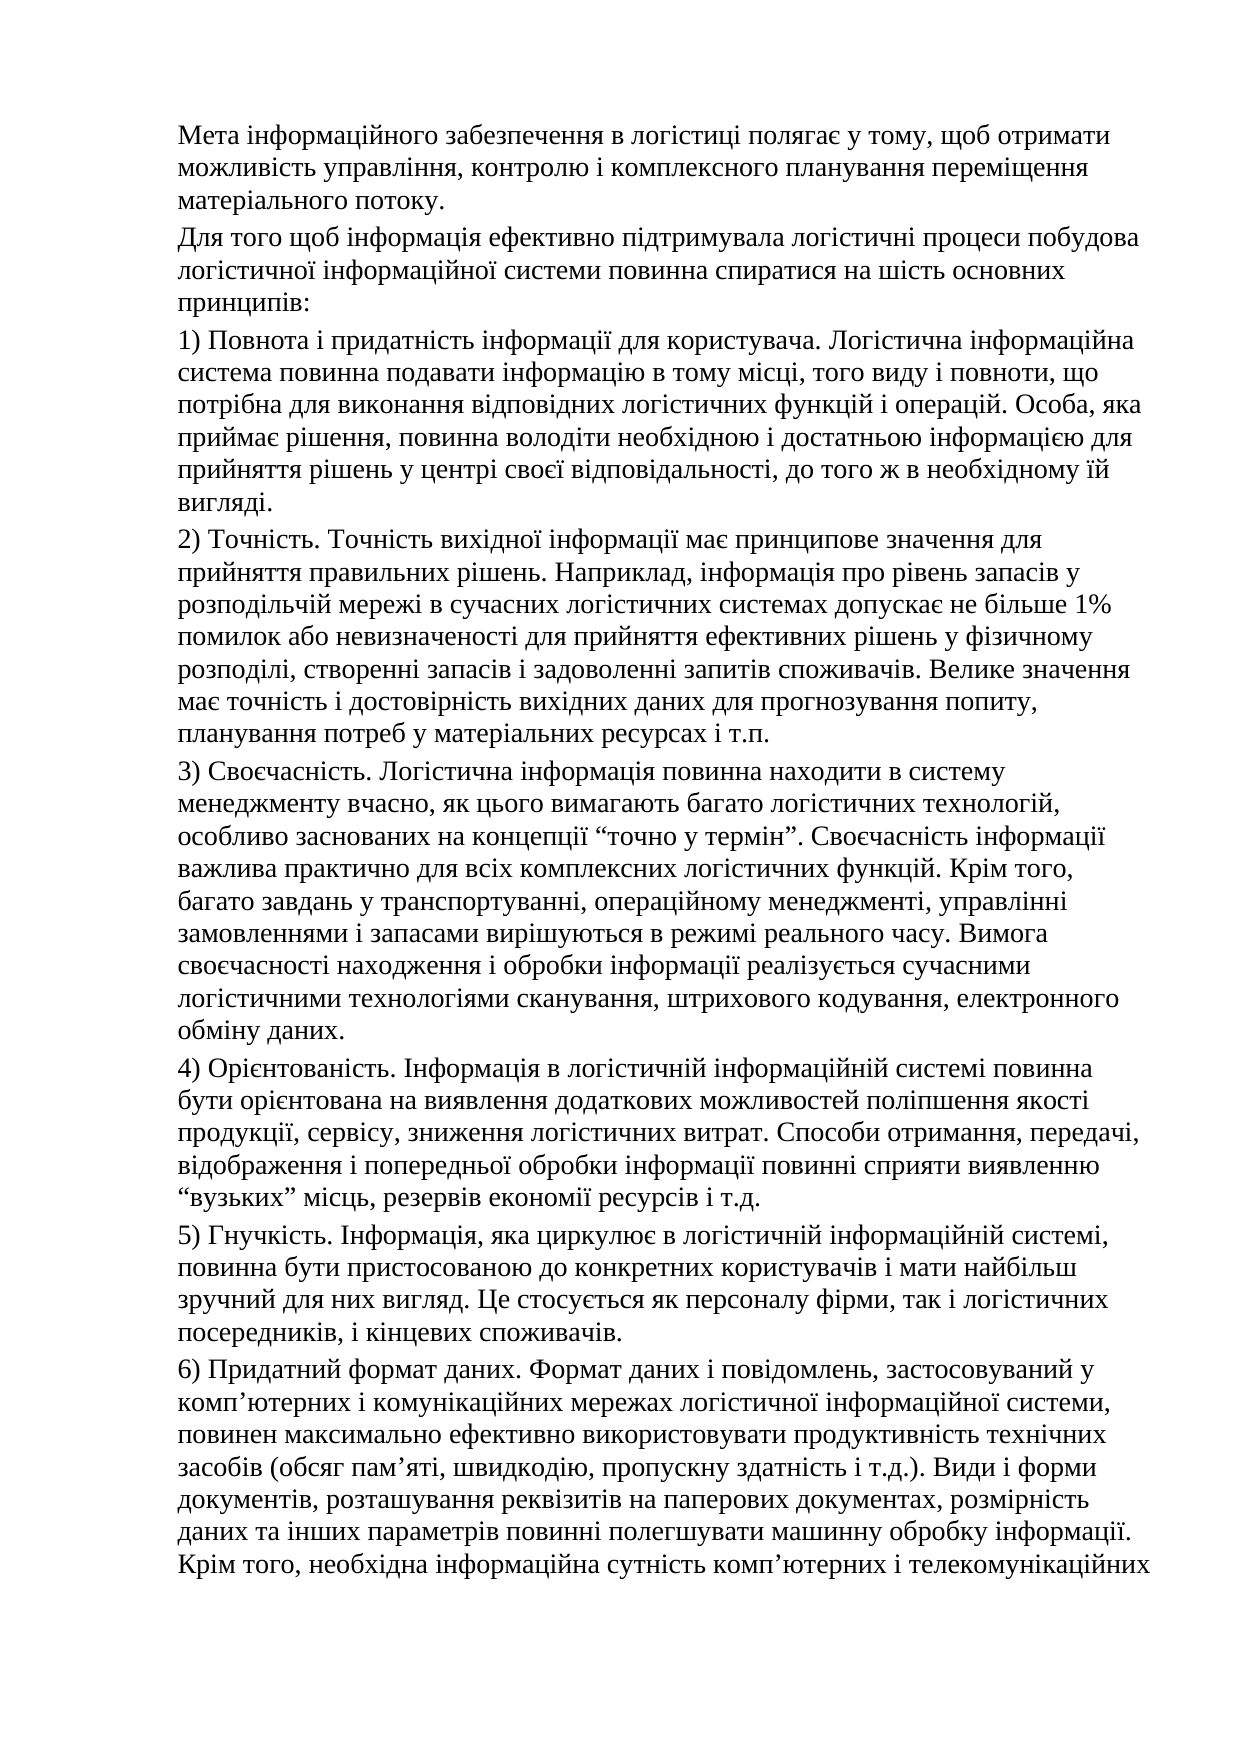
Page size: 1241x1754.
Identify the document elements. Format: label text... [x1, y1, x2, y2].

text 3) Своєчасність. Логістична інформація повинна находити в систему менеджменту вчасно, як цього вимагають багато логістичних технологій, особливо заснованих на концепції “точно у термін”. Своєчасність інформації важлива практично для всіх комплексних логістичних функцій. Крім того, багато завдань у транспортуванні, операційному менеджменті, управлінні замовленнями і запасами вирішуються в режимі реального часу. Вимога своєчасності находження і обробки інформації реалізується сучасними логістичними технологіями сканування, штрихового кодування, електронного обміну даних. [177, 754, 1152, 1046]
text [177, 1352, 1152, 1579]
text Для того щоб інформація ефективно підтримувала логістичні процеси побудова логістичної інформаційної системи повинна спиратися на шість основних принципів: [177, 220, 1152, 318]
text 5) Гнучкість. Інформація, яка циркулює в логістичній інформаційній системі, повинна бути пристосованою до конкретних користувачів і мати найбільш зручний для них вигляд. Це стосується як персоналу фірми, так і логістичних посередників, і кінцевих споживачів. [177, 1218, 1152, 1347]
text 2) Точність. Точність вихідної інформації має принципове значення для прийняття правильних рішень. Наприклад, інформація про рівень запасів у розподільчій мережі в сучасних логістичних системах допускає не більше 1% помилок або невизначеності для прийняття ефективних рішень у фізичному розподілі, створенні запасів і задоволенні запитів споживачів. Велике значення має точність і достовірність вихідних даних для прогнозування попиту, планування потреб у матеріальних ресурсах і т.п. [177, 522, 1152, 749]
text 1) Повнота і придатність інформації для користувача. Логістична інформаційна система повинна подавати інформацію в тому місці, того виду і повноти, що потрібна для виконання відповідних логістичних функцій і операцій. Особа, яка приймає рішення, повинна володіти необхідною і достатньою інформацією для прийняття рішень у центрі своєї відповідальності, до того ж в необхідному їй вигляді. [177, 323, 1152, 517]
text Мета інформаційного забезпечення в логістиці полягає у тому, щоб отримати можливість управління, контролю і комплексного планування переміщення матеріального потоку. [177, 118, 1152, 215]
text 4) Орієнтованість. Інформація в логістичній інформаційній системі повинна бути орієнтована на виявлення додаткових можливостей поліпшення якості продукції, сервісу, зниження логістичних витрат. Способи отримання, передачі, відображення і попередньої обробки інформації повинні сприяти виявленню “вузьких” місць, резервів економії ресурсів і т.д. [177, 1051, 1152, 1213]
